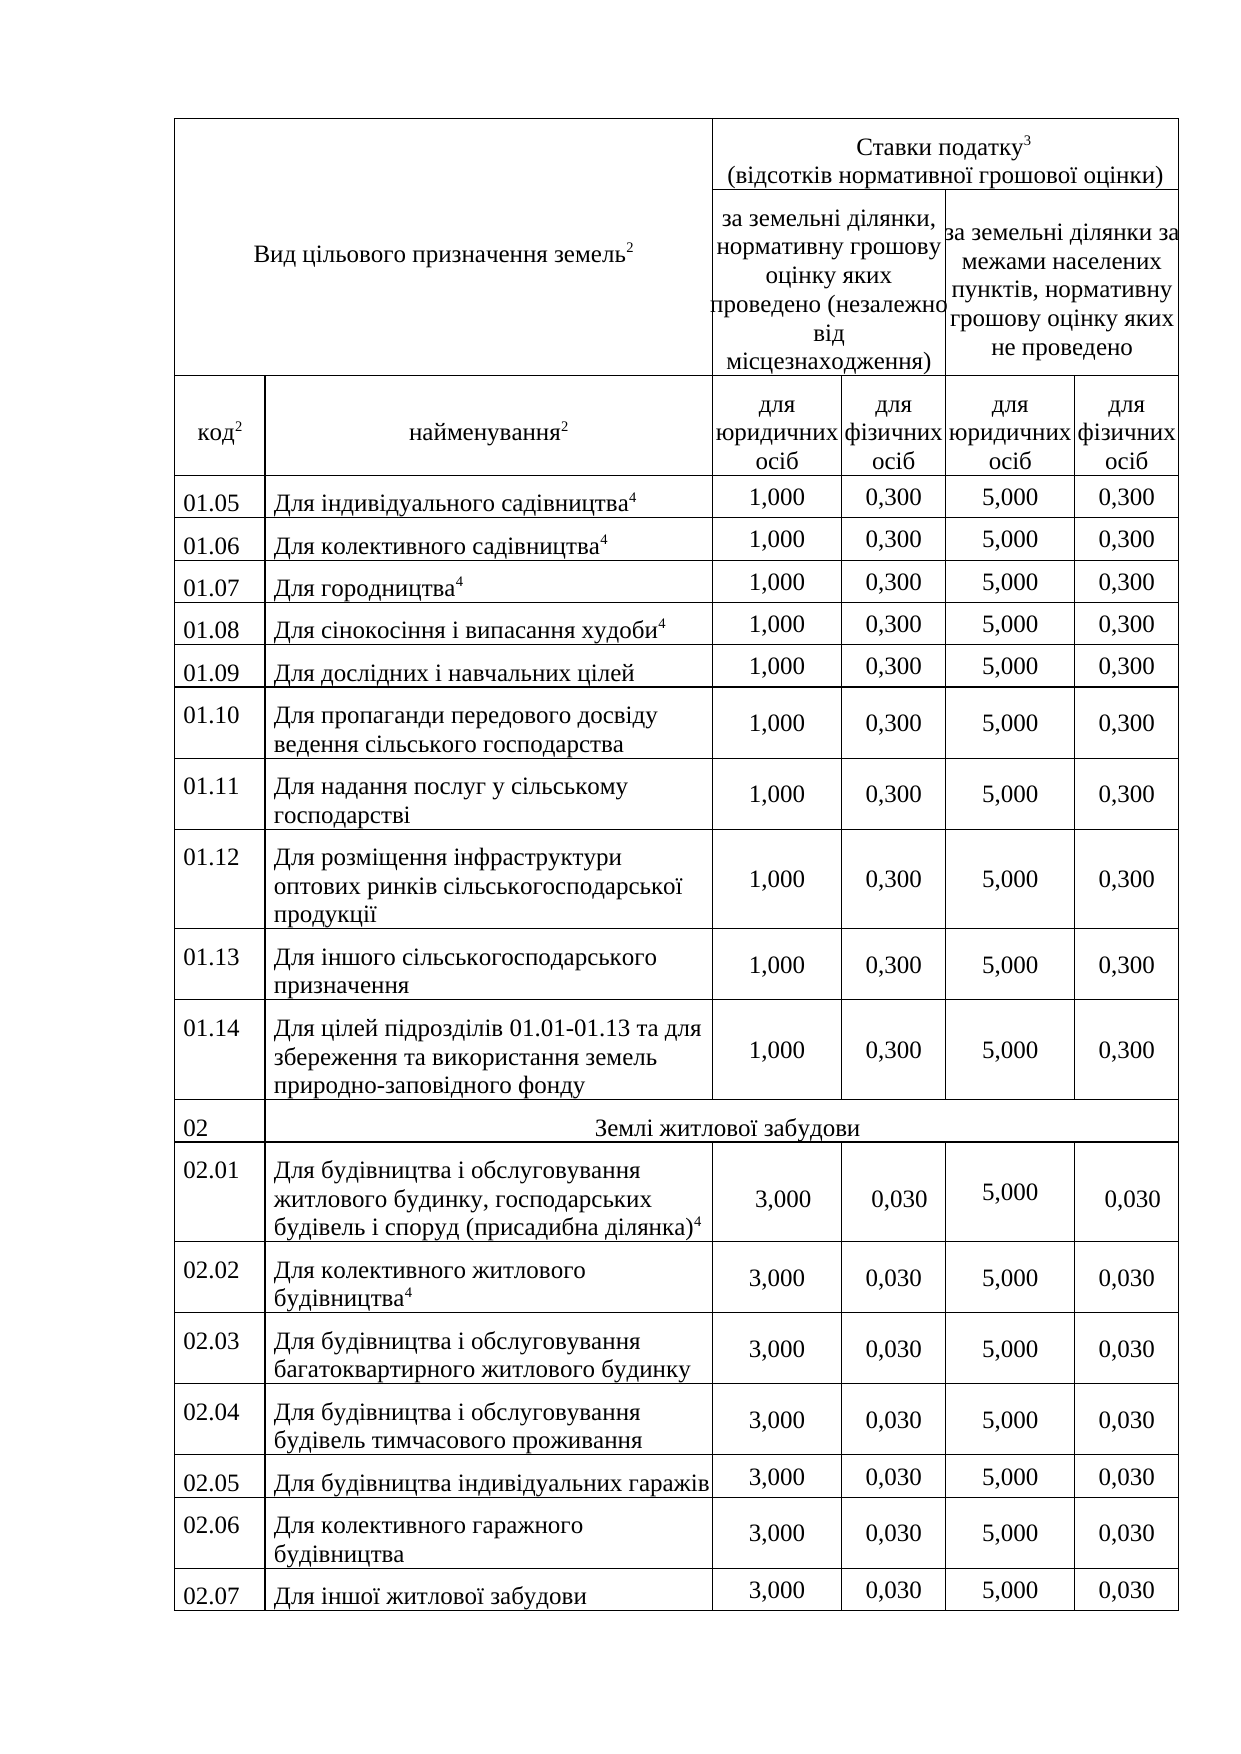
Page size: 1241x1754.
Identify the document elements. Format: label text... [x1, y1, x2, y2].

table_cell Для іншого сільськогосподарського призначення [266, 929, 712, 999]
table_cell 5,000 [946, 1242, 1074, 1312]
table_cell 5,000 [946, 1143, 1074, 1241]
table_cell для юридичних осіб [713, 376, 841, 475]
table_cell 0,300 [1075, 476, 1178, 517]
table_cell 1,000 [713, 688, 841, 757]
table_cell 01.06 [175, 518, 264, 559]
table_cell 1,000 [713, 1000, 841, 1099]
table_cell 01.09 [175, 645, 264, 686]
table_cell 1,000 [713, 518, 841, 559]
table_cell 5,000 [946, 1455, 1074, 1497]
table_cell 5,000 [946, 929, 1074, 999]
table_cell 5,000 [946, 759, 1074, 828]
table_cell 5,000 [946, 830, 1074, 928]
table_cell 01.10 [175, 688, 264, 757]
table_cell 0,030 [842, 1455, 945, 1497]
table_cell 02.06 [175, 1498, 264, 1568]
table_cell 0,030 [1075, 1242, 1178, 1312]
table_cell 3,000 [713, 1498, 841, 1568]
table_cell 02.04 [175, 1384, 264, 1454]
table_cell 0,300 [842, 830, 945, 928]
table_cell 0,300 [842, 518, 945, 559]
table_cell 1,000 [713, 759, 841, 828]
table_cell 02.01 [175, 1143, 264, 1241]
table_cell 01.08 [175, 603, 264, 644]
table_cell 0,300 [1075, 830, 1178, 928]
table_cell 1,000 [713, 830, 841, 928]
table_cell 3,000 [713, 1313, 841, 1383]
table_cell Для іншої житлової забудови [266, 1569, 712, 1610]
table_cell 0,300 [842, 561, 945, 602]
table_cell Для колективного садівництва4 [266, 518, 712, 559]
table_cell 0,030 [842, 1498, 945, 1568]
table_cell 3,000 [713, 1455, 841, 1497]
table_cell 0,300 [1075, 929, 1178, 999]
table_cell 0,030 [1075, 1143, 1178, 1241]
table_cell 3,000 [713, 1384, 841, 1454]
table_cell код2 [175, 376, 264, 475]
table_cell 5,000 [946, 1498, 1074, 1568]
table_cell 0,030 [1075, 1384, 1178, 1454]
table_cell Для дослідних і навчальних цілей [266, 645, 712, 686]
table_cell 0,030 [1075, 1313, 1178, 1383]
table_cell 0,300 [842, 759, 945, 828]
table_cell 0,300 [1075, 1000, 1178, 1099]
table_cell 0,030 [1075, 1498, 1178, 1568]
table_cell 01.13 [175, 929, 264, 999]
table_cell 0,030 [842, 1384, 945, 1454]
table_cell 1,000 [713, 929, 841, 999]
table_cell Для індивідуального садівництва4 [266, 476, 712, 517]
table_cell 0,030 [842, 1313, 945, 1383]
table_cell 5,000 [946, 645, 1074, 686]
table_cell 1,000 [713, 476, 841, 517]
table_cell Для городництва4 [266, 561, 712, 602]
table_cell 5,000 [946, 518, 1074, 559]
table_cell 02.07 [175, 1569, 264, 1610]
table_cell 0,300 [1075, 603, 1178, 644]
table_cell 0,300 [842, 688, 945, 757]
table_cell 1,000 [713, 645, 841, 686]
table_cell Для колективного житлового будівництва4 [266, 1242, 712, 1312]
table_cell 0,030 [842, 1569, 945, 1610]
table_cell 0,030 [842, 1242, 945, 1312]
table_cell за земельні ділянки за межами населених пунктів, нормативну грошову оцінку яких не проведено [946, 190, 1178, 375]
table_cell 5,000 [946, 1384, 1074, 1454]
table_cell 5,000 [946, 1000, 1074, 1099]
table_cell Для розміщення інфраструктури оптових ринків сільськогосподарської продукції [266, 830, 712, 928]
table_header Вид цільового призначення земель2 [175, 119, 712, 375]
table_cell Для пропаганди передового досвіду ведення сільського господарства [266, 688, 712, 757]
table_cell 01.14 [175, 1000, 264, 1099]
table_cell 1,000 [713, 561, 841, 602]
table_cell 02.02 [175, 1242, 264, 1312]
table_cell 0,030 [1075, 1569, 1178, 1610]
table_cell 0,030 [1075, 1455, 1178, 1497]
table_cell 0,030 [842, 1143, 945, 1241]
table_cell 5,000 [946, 1569, 1074, 1610]
table_cell для юридичних осіб [946, 376, 1074, 475]
table_cell за земельні ділянки, нормативну грошову оцінку яких проведено (незалежно від місцезнаходження) [713, 190, 945, 375]
table_cell Для сінокосіння і випасання худоби4 [266, 603, 712, 644]
table_header Ставки податку3 (відсотків нормативної грошової оцінки) [713, 119, 1178, 189]
table_cell для фізичних осіб [842, 376, 945, 475]
table_cell 3,000 [713, 1143, 841, 1241]
table_cell 0,300 [842, 1000, 945, 1099]
table_cell 02 [175, 1100, 264, 1141]
table_cell 0,300 [842, 476, 945, 517]
table_cell 3,000 [713, 1242, 841, 1312]
table_cell 5,000 [946, 561, 1074, 602]
table_cell 02.03 [175, 1313, 264, 1383]
table_cell 1,000 [713, 603, 841, 644]
table_cell Для будівництва і обслуговування будівель тимчасового проживання [266, 1384, 712, 1454]
table_cell 01.07 [175, 561, 264, 602]
table_cell 5,000 [946, 1313, 1074, 1383]
table_cell 0,300 [1075, 688, 1178, 757]
table_cell 0,300 [842, 929, 945, 999]
table_cell Для цілей підрозділів 01.01-01.13 та для збереження та використання земель природно-заповідного фонду [266, 1000, 712, 1099]
table_cell 0,300 [1075, 561, 1178, 602]
table_cell 01.11 [175, 759, 264, 828]
table_cell 0,300 [842, 645, 945, 686]
table_cell 0,300 [1075, 518, 1178, 559]
table_cell 5,000 [946, 603, 1074, 644]
table_cell Для будівництва і обслуговування багатоквартирного житлового будинку [266, 1313, 712, 1383]
table_cell для фізичних осіб [1075, 376, 1178, 475]
table_cell Землі житлової забудови [266, 1100, 1178, 1141]
table_cell 0,300 [1075, 759, 1178, 828]
table_cell 0,300 [842, 603, 945, 644]
table_cell Для будівництва і обслуговування житлового будинку, господарських будівель і споруд (присадибна ділянка)4 [266, 1143, 712, 1241]
table_cell 5,000 [946, 476, 1074, 517]
table_cell 01.05 [175, 476, 264, 517]
table_cell 3,000 [713, 1569, 841, 1610]
table_cell 5,000 [946, 688, 1074, 757]
table_cell Для колективного гаражного будівництва [266, 1498, 712, 1568]
table_cell 0,300 [1075, 645, 1178, 686]
table_cell 02.05 [175, 1455, 264, 1497]
table_cell 01.12 [175, 830, 264, 928]
table_cell Для надання послуг у сільському господарстві [266, 759, 712, 828]
table_cell найменування2 [266, 376, 712, 475]
table_cell Для будівництва індивідуальних гаражів [266, 1455, 712, 1497]
